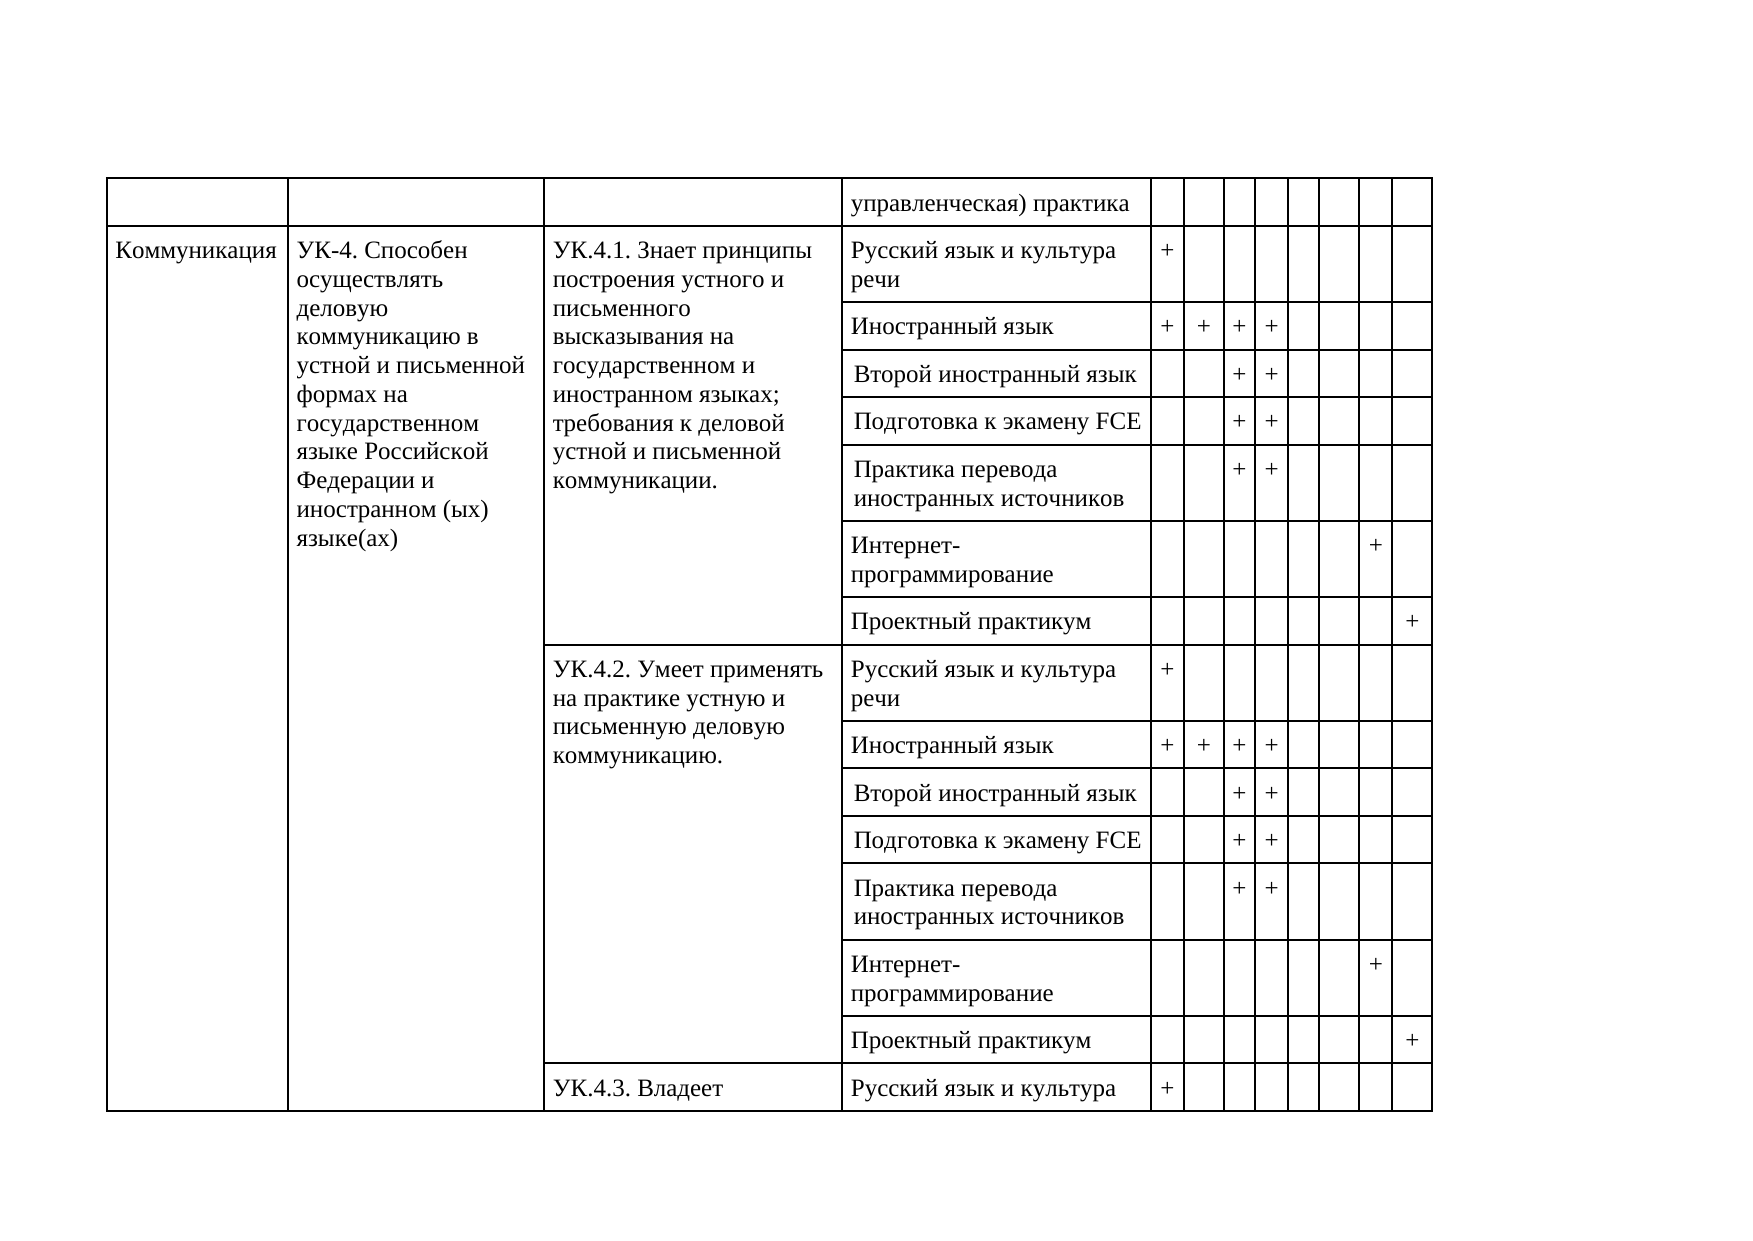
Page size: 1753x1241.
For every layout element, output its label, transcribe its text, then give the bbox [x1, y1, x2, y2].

table_cell [1152, 864, 1183, 938]
table_cell + [1360, 522, 1391, 596]
table_cell [1289, 398, 1318, 443]
table_cell [1152, 398, 1183, 443]
table_cell Практика перевода иностранных источников [843, 864, 1150, 938]
table_cell [1360, 769, 1391, 815]
table_cell + [1152, 646, 1183, 720]
table_cell [1393, 864, 1431, 938]
table_cell [1152, 941, 1183, 1015]
table_cell + [1256, 351, 1287, 396]
table_cell [1152, 351, 1183, 396]
table_cell [1360, 817, 1391, 862]
table_cell Интернет-программирование [843, 522, 1150, 596]
table_cell [1320, 769, 1358, 815]
table_cell [1225, 1017, 1254, 1062]
table_cell + [1225, 351, 1254, 396]
table_cell + [1393, 1017, 1431, 1062]
table_cell [1225, 227, 1254, 301]
table_cell Подготовка к экамену FCE [843, 817, 1150, 862]
table_cell [1320, 522, 1358, 596]
table_cell Подготовка к экамену FCE [843, 398, 1150, 443]
table_cell [1289, 227, 1318, 301]
table_cell [1320, 303, 1358, 348]
table_cell [1320, 722, 1358, 767]
table_cell [1152, 817, 1183, 862]
table_cell + [1225, 769, 1254, 815]
table_cell + [1152, 227, 1183, 301]
table_cell [1225, 1064, 1254, 1110]
table_cell + [1256, 398, 1287, 443]
table_cell + [1393, 598, 1431, 643]
table_cell [1393, 303, 1431, 348]
table_cell [1185, 941, 1223, 1015]
table_cell [1320, 398, 1358, 443]
table_cell [1185, 227, 1223, 301]
table_cell Проектный практикум [843, 1017, 1150, 1062]
table_cell УК-4. Способен осуществлять деловую коммуникацию в устной и письменной формах на государственном языке Российской Федерации и иностранном (ых) языке(ах) [289, 227, 543, 1110]
table_cell [1256, 598, 1287, 643]
table_cell [1289, 351, 1318, 396]
table_cell [1185, 646, 1223, 720]
table_cell [1360, 446, 1391, 520]
table_cell [1225, 646, 1254, 720]
table_cell [1320, 1064, 1358, 1110]
table_cell [1289, 817, 1318, 862]
table_cell [1393, 646, 1431, 720]
table_cell + [1256, 769, 1287, 815]
table_cell [1320, 864, 1358, 938]
table_cell [1289, 598, 1318, 643]
table_cell УК.4.2. Умеет применять на практике устную и письменную деловую коммуникацию. [545, 646, 841, 1062]
table_cell + [1360, 941, 1391, 1015]
table_cell [1360, 722, 1391, 767]
table_cell Практика перевода иностранных источников [843, 446, 1150, 520]
table_cell [1360, 227, 1391, 301]
table_cell [1185, 446, 1223, 520]
table_cell [1289, 446, 1318, 520]
table_cell + [1225, 722, 1254, 767]
table_cell [1256, 941, 1287, 1015]
table_cell [1320, 598, 1358, 643]
table_cell [1320, 227, 1358, 301]
table_cell [1185, 769, 1223, 815]
table_cell УК.4.1. Знает принципы построения устного и письменного высказывания на государственном и иностранном языках; требования к деловой устной и письменной коммуникации. [545, 227, 841, 643]
table_cell [1256, 522, 1287, 596]
table_cell + [1393, 179, 1431, 225]
table_cell [1289, 1064, 1318, 1110]
table_cell [1256, 179, 1287, 225]
table_cell [1289, 303, 1318, 348]
table_cell [1152, 1017, 1183, 1062]
table_cell [1256, 646, 1287, 720]
table_cell + [1225, 817, 1254, 862]
table_cell + [1256, 446, 1287, 520]
table_cell Коммуникация [108, 227, 287, 1110]
table_cell + [1225, 303, 1254, 348]
table_cell [1185, 398, 1223, 443]
table_cell [1152, 179, 1183, 225]
table_cell Русский язык и культура речи [843, 646, 1150, 720]
table_cell [1152, 598, 1183, 643]
table_cell Иностранный язык [843, 722, 1150, 767]
table_cell [1393, 817, 1431, 862]
table_cell [1320, 351, 1358, 396]
table_cell Проектный практикум [843, 598, 1150, 643]
table_cell [1360, 598, 1391, 643]
table_cell [1185, 817, 1223, 862]
table_cell + [1256, 817, 1287, 862]
table_cell [1320, 179, 1358, 225]
table_cell [1185, 1017, 1223, 1062]
table_cell + [1256, 722, 1287, 767]
table_cell [1360, 1017, 1391, 1062]
table_cell [1289, 769, 1318, 815]
table_cell + [1225, 398, 1254, 443]
table_cell Интернет-программирование [843, 941, 1150, 1015]
table_cell [1320, 646, 1358, 720]
table_cell [1393, 769, 1431, 815]
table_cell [545, 1064, 841, 1110]
table_cell + [1152, 303, 1183, 348]
table_cell [1289, 722, 1318, 767]
table_cell [1320, 446, 1358, 520]
table_cell [1320, 1017, 1358, 1062]
table_cell [1225, 179, 1254, 225]
table_cell [1185, 179, 1223, 225]
table_cell [1393, 446, 1431, 520]
table_cell [1225, 598, 1254, 643]
table_cell [1185, 1064, 1223, 1110]
table_cell Иностранный язык [843, 303, 1150, 348]
table_cell [1360, 179, 1391, 225]
table_cell [1320, 941, 1358, 1015]
table_cell [289, 179, 543, 225]
table_cell [1256, 1017, 1287, 1062]
table_cell [1393, 941, 1431, 1015]
table_cell [1289, 179, 1318, 225]
table_cell [1360, 646, 1391, 720]
table_cell + [1152, 722, 1183, 767]
table_cell [1320, 817, 1358, 862]
table_cell [1360, 351, 1391, 396]
table_cell [1393, 1064, 1431, 1110]
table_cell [843, 1064, 1150, 1110]
table_cell + [1225, 864, 1254, 938]
table_cell [1185, 522, 1223, 596]
table_cell + [1185, 722, 1223, 767]
table_cell + [1152, 1064, 1183, 1110]
table_cell [1152, 522, 1183, 596]
table_cell [1393, 351, 1431, 396]
table_cell [1393, 398, 1431, 443]
table_cell [1225, 522, 1254, 596]
table_cell + [1225, 446, 1254, 520]
table_cell [1393, 722, 1431, 767]
table_cell [1185, 351, 1223, 396]
table_cell [1152, 769, 1183, 815]
table_cell [1289, 522, 1318, 596]
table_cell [843, 179, 1150, 225]
table_cell Второй иностранный язык [843, 769, 1150, 815]
table_cell [1256, 1064, 1287, 1110]
table_cell [1393, 227, 1431, 301]
table_cell [1289, 1017, 1318, 1062]
table_cell [1185, 598, 1223, 643]
table_cell [1185, 864, 1223, 938]
table_cell [1256, 227, 1287, 301]
table_cell [1152, 446, 1183, 520]
table_cell [1289, 941, 1318, 1015]
table_cell + [1256, 864, 1287, 938]
table_cell + [1256, 303, 1287, 348]
table_cell Второй иностранный язык [843, 351, 1150, 396]
table_cell [1225, 941, 1254, 1015]
table_cell [1289, 864, 1318, 938]
table_cell Русский язык и культура речи [843, 227, 1150, 301]
table_cell + [1185, 303, 1223, 348]
table_cell [1360, 398, 1391, 443]
table_cell [1360, 303, 1391, 348]
table_cell [1360, 1064, 1391, 1110]
table_cell [108, 179, 287, 225]
table_cell [1393, 522, 1431, 596]
table_cell [1289, 646, 1318, 720]
table_cell [1360, 864, 1391, 938]
